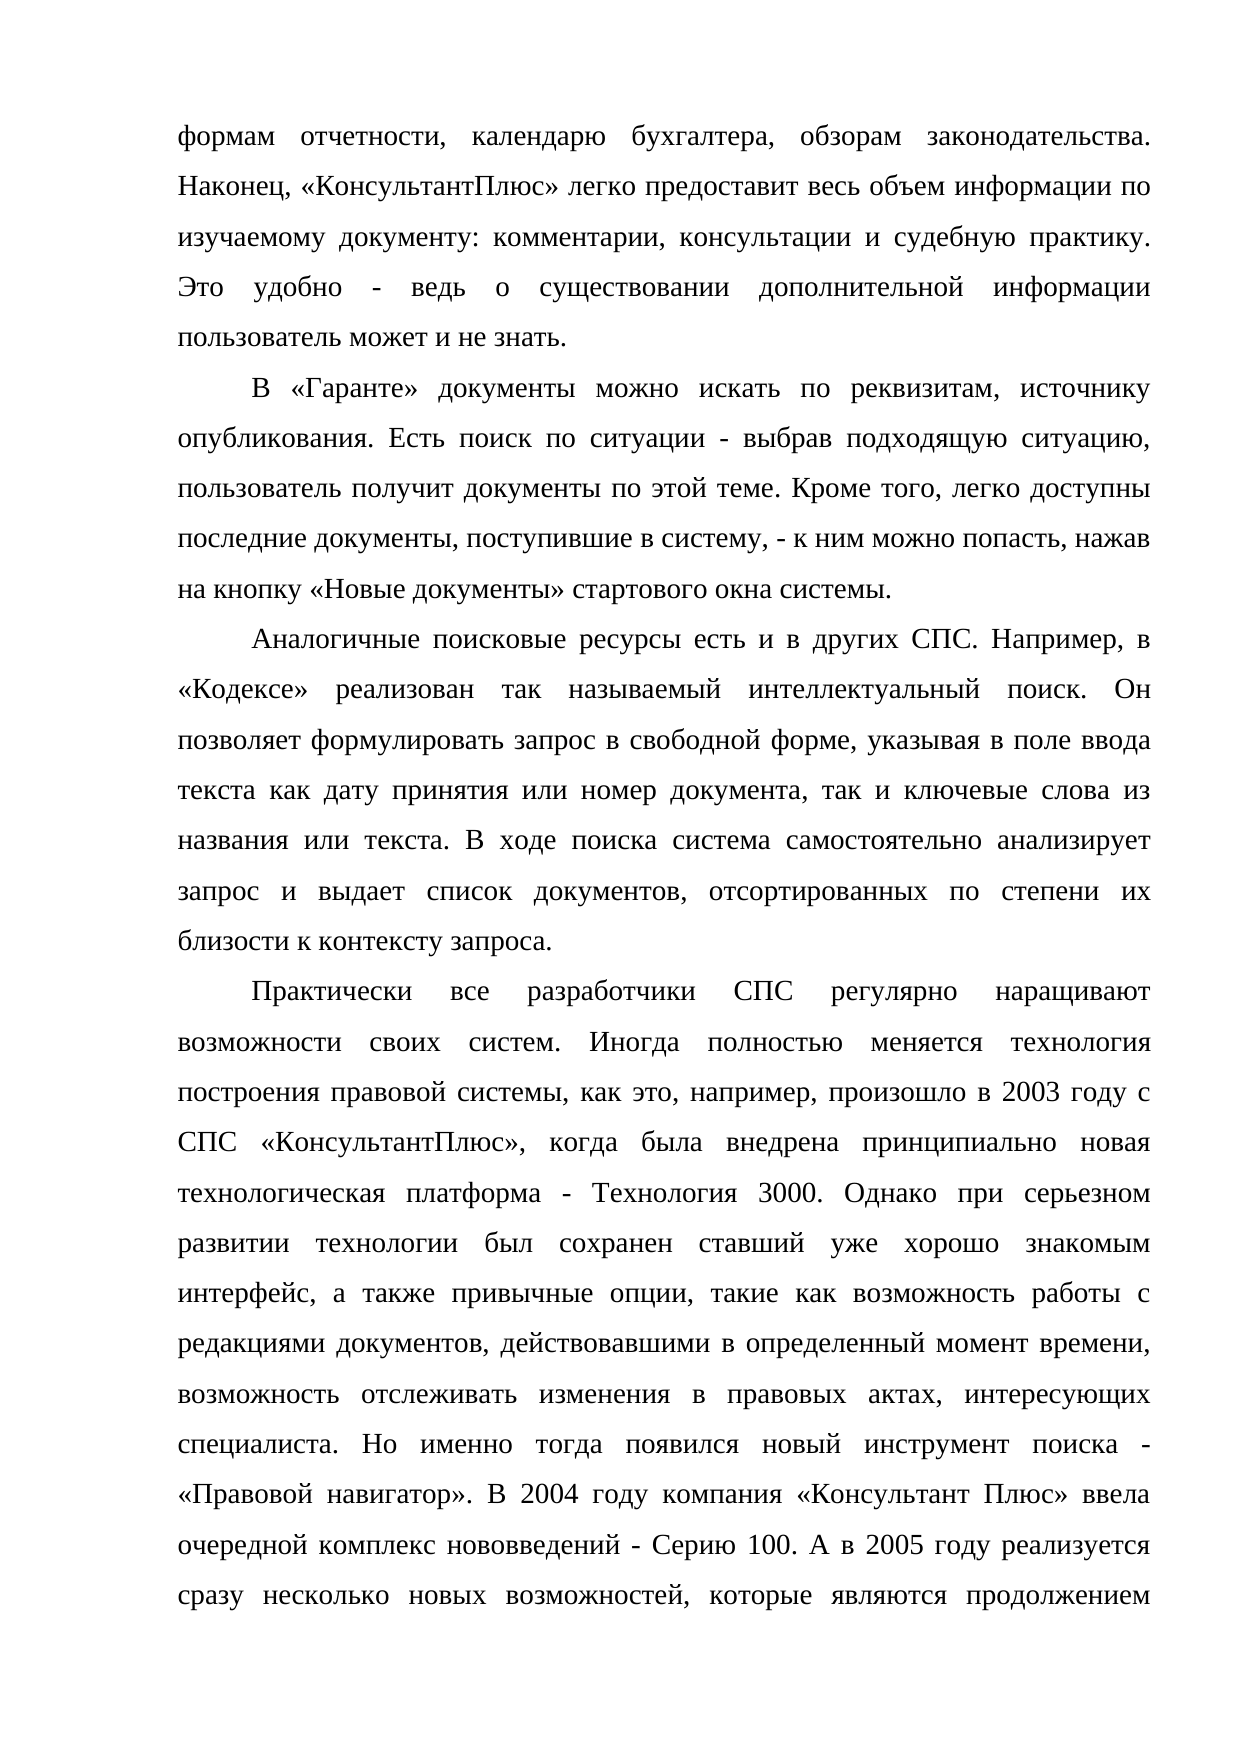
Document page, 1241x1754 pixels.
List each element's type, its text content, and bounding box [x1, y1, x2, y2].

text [177, 973, 1152, 1611]
text В «Гаранте» документы можно искать по реквизитам, источнику опубликования. Есть поиск по ситуации - выбрав подходящую ситуацию, пользователь получит документы по этой теме. Кроме того, легко доступны последние документы, поступившие в систему, - к ним можно попасть, нажав на кнопку «Новые документы» стартового окна системы. [177, 370, 1152, 604]
text Аналогичные поисковые ресурсы есть и в других СПС. Например, в «Кодексе» реализован так называемый интеллектуальный поиск. Он позволяет формулировать запрос в свободной форме, указывая в поле ввода текста как дату принятия или номер документа, так и ключевые слова из названия или текста. В ходе поиска система самостоятельно анализирует запрос и выдает список документов, отсортированных по степени их близости к контексту запроса. [177, 621, 1152, 957]
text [177, 118, 1152, 353]
